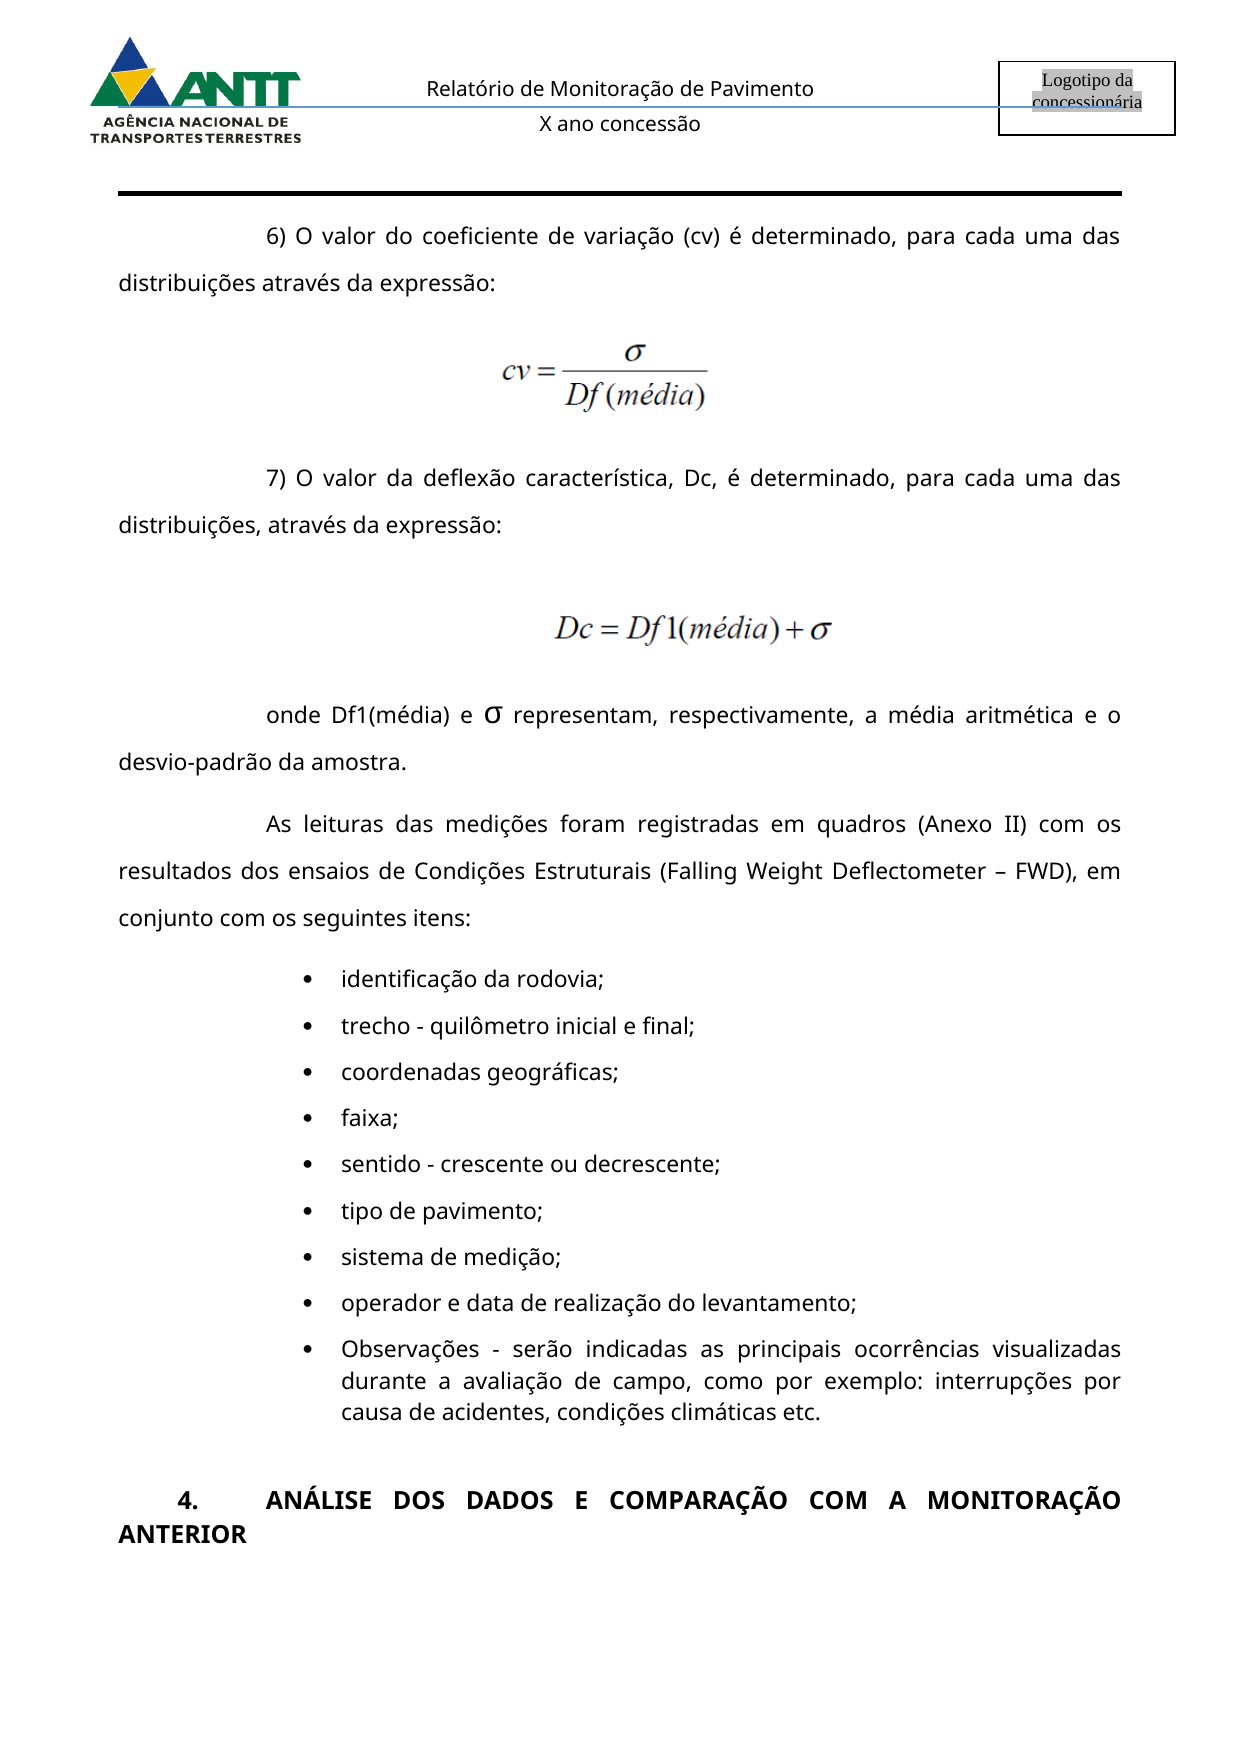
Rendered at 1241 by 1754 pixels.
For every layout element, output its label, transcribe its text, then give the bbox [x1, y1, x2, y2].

list identificação da rodovia; [303, 963, 1122, 995]
text 6) O valor do coeficiente de variação (cv) é determinado, para cada uma das distribuições através da expressão: [118, 220, 1122, 298]
list Observações - serão indicadas as principais ocorrências visualizadas durante a avaliação de campo, como por exemplo: interrupções por causa de acidentes, condições climáticas etc. [303, 1333, 1122, 1427]
list tipo de pavimento; [303, 1195, 1122, 1226]
list trecho - quilômetro inicial e final; [303, 1010, 1122, 1041]
list coordenadas geográficas; [303, 1056, 1122, 1087]
picture [86, 33, 305, 148]
text onde Df1(média) e σ representam, respectivamente, a média aritmética e o desvio-padrão da amostra. [118, 694, 1122, 777]
list ANÁLISE DOS DADOS E COMPARAÇÃO COM A MONITORAÇÃO ANTERIOR [118, 1483, 1122, 1551]
list operador e data de realização do levantamento; [303, 1287, 1122, 1318]
picture [481, 328, 759, 436]
list sistema de medição; [303, 1241, 1122, 1272]
text As leituras das medições foram registradas em quadros (Anexo II) com os resultados dos ensaios de Condições Estruturais (Falling Weight Deflectometer – FWD), em conjunto com os seguintes itens: [118, 808, 1122, 933]
picture [532, 571, 856, 668]
text 7) O valor da deflexão característica, Dc, é determinado, para cada uma das distribuições, através da expressão: [118, 462, 1122, 541]
list faixa; [303, 1102, 1122, 1133]
list sentido - crescente ou decrescente; [303, 1148, 1122, 1180]
